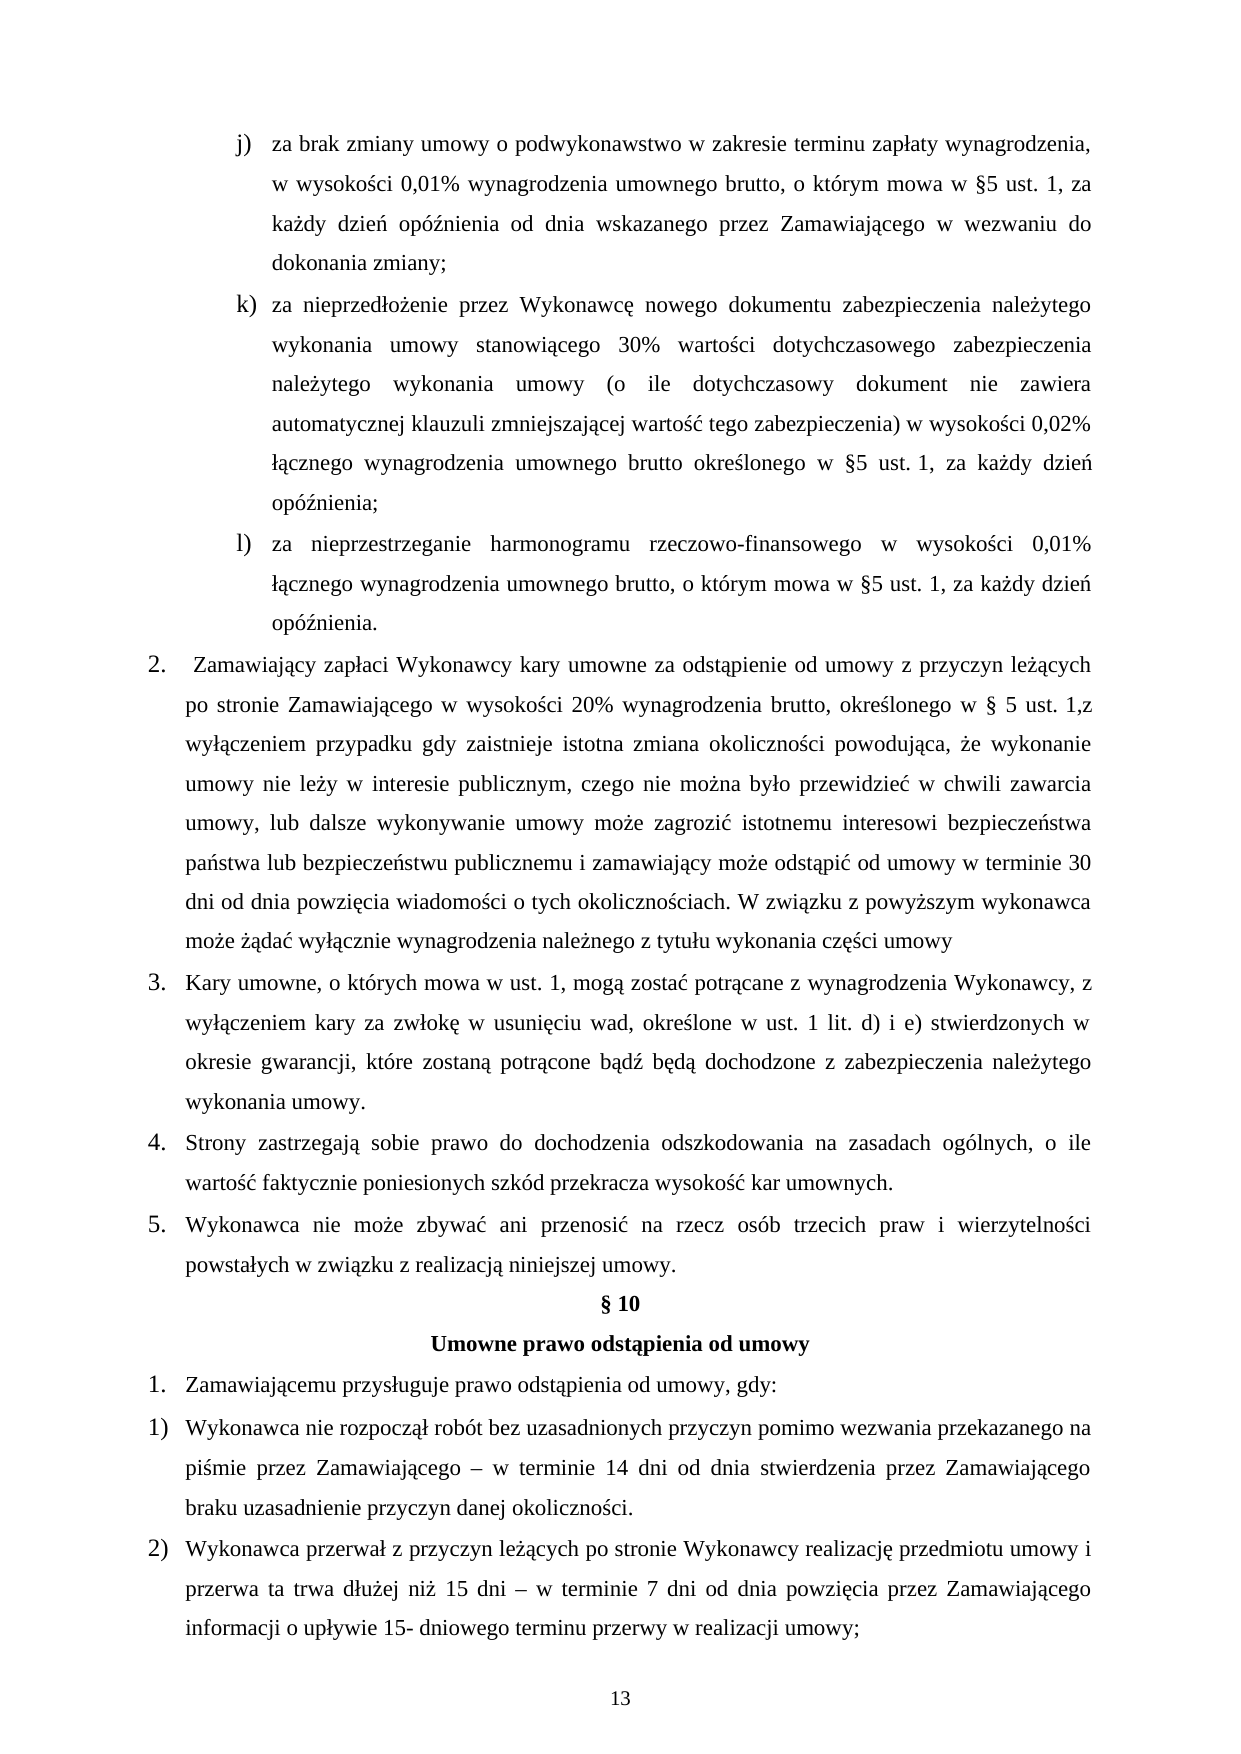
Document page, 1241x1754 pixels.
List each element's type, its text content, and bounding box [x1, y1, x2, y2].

list Strony zastrzegają sobie prawo do dochodzenia odszkodowania na zasadach ogólnych, o ile wartość faktycznie poniesionych szkód przekracza wysokość kar umownych. [148, 1127, 1093, 1196]
list za nieprzedłożenie przez Wykonawcę nowego dokumentu zabezpieczenia należytego wykonania umowy stanowiącego 30% wartości dotychczasowego zabezpieczenia należytego wykonania umowy (o ile dotychczasowy dokument nie zawiera automatycznej klauzuli zmniejszającej wartość tego zabezpieczenia) w wysokości 0,02% łącznego wynagrodzenia umownego brutto określonego w §5 ust. 1, za każdy dzień opóźnienia; [236, 289, 1093, 515]
text § 10 [148, 1290, 1093, 1316]
list Wykonawca przerwał z przyczyn leżących po stronie Wykonawcy realizację przedmiotu umowy i przerwa ta trwa dłużej niż 15 dni – w terminie 7 dni od dnia powzięcia przez Zamawiającego informacji o upływie 15- dniowego terminu przerwy w realizacji umowy; [148, 1533, 1093, 1641]
list Wykonawca nie rozpoczął robót bez uzasadnionych przyczyn pomimo wezwania przekazanego na piśmie przez Zamawiającego – w terminie 14 dni od dnia stwierdzenia przez Zamawiającego braku uzasadnienie przyczyn danej okoliczności. [148, 1412, 1093, 1520]
list za nieprzestrzeganie harmonogramu rzeczowo-finansowego w wysokości 0,01% łącznego wynagrodzenia umownego brutto, o którym mowa w §5 ust. 1, za każdy dzień opóźnienia. [236, 528, 1093, 636]
list Wykonawca nie może zbywać ani przenosić na rzecz osób trzecich praw i wierzytelności powstałych w związku z realizacją niniejszej umowy. [148, 1209, 1093, 1277]
text Umowne prawo odstąpienia od umowy [148, 1329, 1093, 1356]
list Zamawiający zapłaci Wykonawcy kary umowne za odstąpienie od umowy z przyczyn leżących po stronie Zamawiającego w wysokości 20% wynagrodzenia brutto, określonego w § 5 ust. 1,z wyłączeniem przypadku gdy zaistnieje istotna zmiana okoliczności powodująca, że wykonanie umowy nie leży w interesie publicznym, czego nie można było przewidzieć w chwili zawarcia umowy, lub dalsze wykonywanie umowy może zagrozić istotnemu interesowi bezpieczeństwa państwa lub bezpieczeństwu publicznemu i zamawiający może odstąpić od umowy w terminie 30 dni od dnia powzięcia wiadomości o tych okolicznościach. W związku z powyższym wykonawca może żądać wyłącznie wynagrodzenia należnego z tytułu wykonania części umowy [148, 649, 1093, 954]
list Kary umowne, o których mowa w ust. 1, mogą zostać potrącane z wynagrodzenia Wykonawcy, z wyłączeniem kary za zwłokę w usunięciu wad, określone w ust. 1 lit. d) i e) stwierdzonych w okresie gwarancji, które zostaną potrącone bądź będą dochodzone z zabezpieczenia należytego wykonania umowy. [148, 967, 1093, 1114]
list Zamawiającemu przysługuje prawo odstąpienia od umowy, gdy: [148, 1369, 1093, 1398]
list za brak zmiany umowy o podwykonawstwo w zakresie terminu zapłaty wynagrodzenia, w wysokości 0,01% wynagrodzenia umownego brutto, o którym mowa w §5 ust. 1, za każdy dzień opóźnienia od dnia wskazanego przez Zamawiającego w wezwaniu do dokonania zmiany; [236, 128, 1093, 276]
